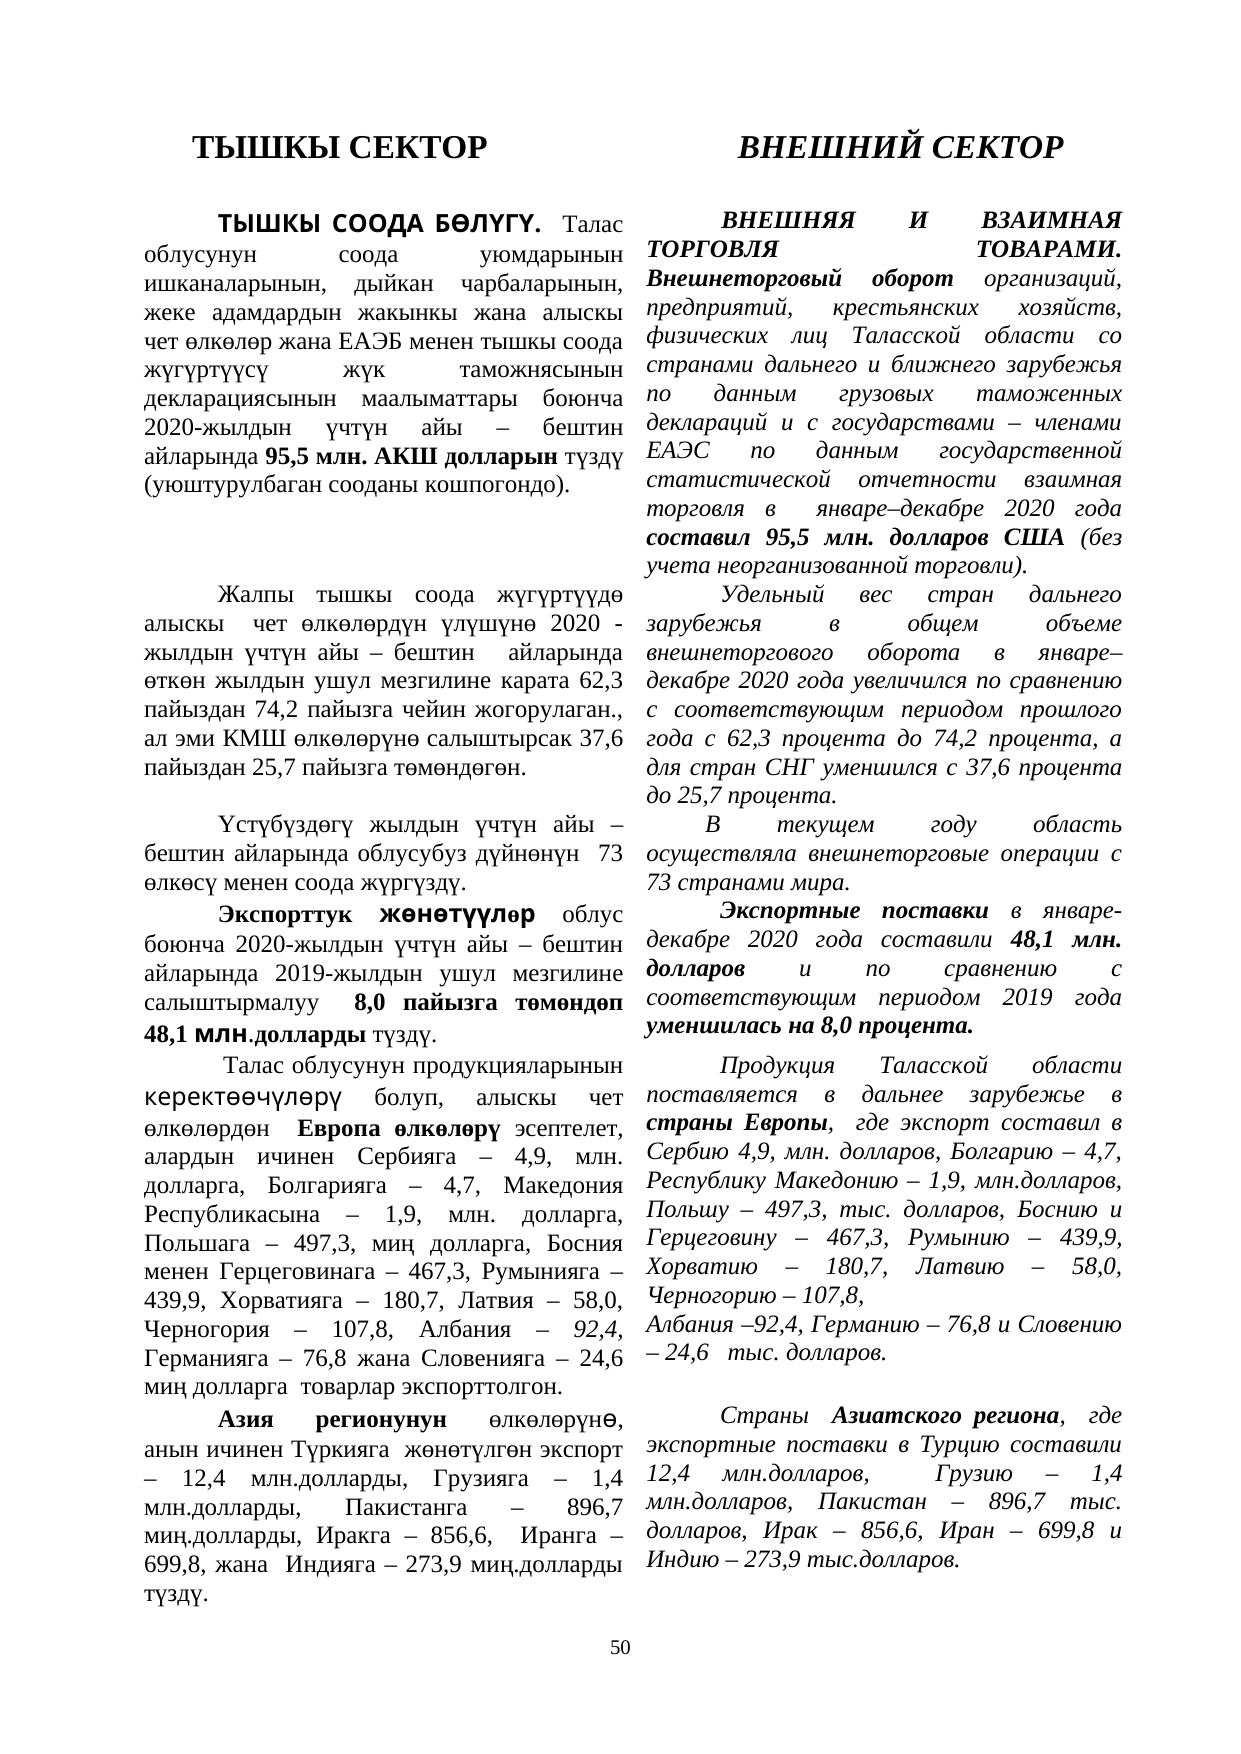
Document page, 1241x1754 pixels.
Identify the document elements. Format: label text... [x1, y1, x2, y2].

table_cell Экспорттук жөнөтүүлөр облус боюнча 2020-жылдын үчтүн айы – бештин айларында 2019-жылдын ушул мезгилине салыштырмалуу 8,0 пайызга төмөндөп 48,1 млн.долларды түздү. [133, 896, 635, 1050]
table_cell Удельный вес стран дальнего зарубежья в общем объеме внешнеторгового оборота в январе–декабре 2020 года увеличился по сравнению с соответствующим периодом прошлого года с 62,3 процента до 74,2 процента, а для стран СНГ уменшился с 37,6 процента до 25,7 процента. [635, 579, 1133, 809]
table_cell Жалпы тышкы соода жүгүртүүдө алыскы чет өлкөлөрдүн үлүшүнө 2020 - жылдын үчтүн айы – бештин айларында өткөн жылдын ушул мезгилине карата 62,3 пайыздан 74,2 пайызга чейин жогорулаган., ал эми КМШ өлкөлөрүнө салыштырсак 37,6 пайыздан 25,7 пайызга төмөндөгөн. [133, 579, 635, 809]
table_header ВНЕШНЯЯ И ВЗАИМНАЯ ТОРГОВЛЯ ТОВАРАМИ. Внешнеторговый оборот организаций, предприятий, крестьянских хозяйств, физических лиц Таласской области со странами дальнего и ближнего зарубежья по данным грузовых таможенных деклараций и с государствами – членами ЕАЭС по данным государственной статистической отчетности взаимная торговля в январе–декабре 2020 года составил 95,5 млн. долларов США (без учета неорганизованной торговли). [635, 206, 1133, 579]
table_cell Талас облусунун продукцияларынын керектөөчүлөрү болуп, алыскы чет өлкөлөрдөн Европа өлкөлөрү эсептелет, алардын ичинен Сербияга – 4,9, млн. долларга, Болгарияга – 4,7, Македония Республикасына – 1,9, млн. долларга, Польшага – 497,3, миң долларга, Босния менен Герцеговинага – 467,3, Румынияга – 439,9, Хорватияга – 180,7, Латвия – 58,0, Черногория – 107,8, Албания – 92,4, Германияга – 76,8 жана Словенияга – 24,6 миң долларга товарлар экспорттолгон. [133, 1050, 635, 1400]
table_cell Экспортные поставки в январе-декабре 2020 года составили 48,1 млн. долларов и по сравнению с соответствующим периодом 2019 года уменшилась на 8,0 процента. [635, 896, 1133, 1050]
table_cell В текущем году область осуществляла внешнеторговые операции с 73 странами мира. [635, 809, 1133, 896]
table_header ТЫШКЫ СООДА БӨЛҮГҮ. Талас облусунун соода уюмдарынын ишканаларынын, дыйкан чарбаларынын, жеке адамдардын жакынкы жана алыскы чет өлкөлөр жана ЕАЭБ менен тышкы соода жүгүртүүсү жүк таможнясынын декларациясынын маалыматтары боюнча 2020-жылдын үчтүн айы – бештин айларында 95,5 млн. АКШ долларын түздү (уюштурулбаган сооданы кошпогондо). [133, 206, 635, 579]
subtitle ТЫШКЫ СЕКТОР ВНЕШНИЙ СЕКТОР [192, 127, 1122, 166]
table_cell Азия регионунун өлкөлөрүнө, анын ичинен Түркияга жөнөтүлгөн экспорт – 12,4 млн.долларды, Грузияга – 1,4 млн.долларды, Пакистанга – 896,7 миң.долларды, Иракга – 856,6, Иранга – 699,8, жана Индияга – 273,9 миң.долларды түздү. [133, 1400, 635, 1607]
table_cell Продукция Таласской области поставляется в дальнее зарубежье в страны Европы, где экспорт составил в Сербию 4,9, млн. долларов, Болгарию – 4,7, Республику Македонию – 1,9, млн.долларов, Польшу – 497,3, тыс. долларов, Боснию и Герцеговину – 467,3, Румынию – 439,9, Хорватию – 180,7, Латвию – 58,0, Черногорию – 107,8, Албания –92,4, Германию – 76,8 и Словению – 24,6 тыс. долларов. [635, 1050, 1133, 1400]
table_cell Үстүбүздөгү жылдын үчтүн айы – бештин айларында облусубуз дүйнөнүн 73 өлкөсү менен соода жүргүздү. [133, 809, 635, 896]
table_cell Страны Азиатского региона, где экспортные поставки в Турцию составили 12,4 млн.долларов, Грузию – 1,4 млн.долларов, Пакистан – 896,7 тыс. долларов, Ирак – 856,6, Иран – 699,8 и Индию – 273,9 тыс.долларов. [635, 1400, 1133, 1607]
